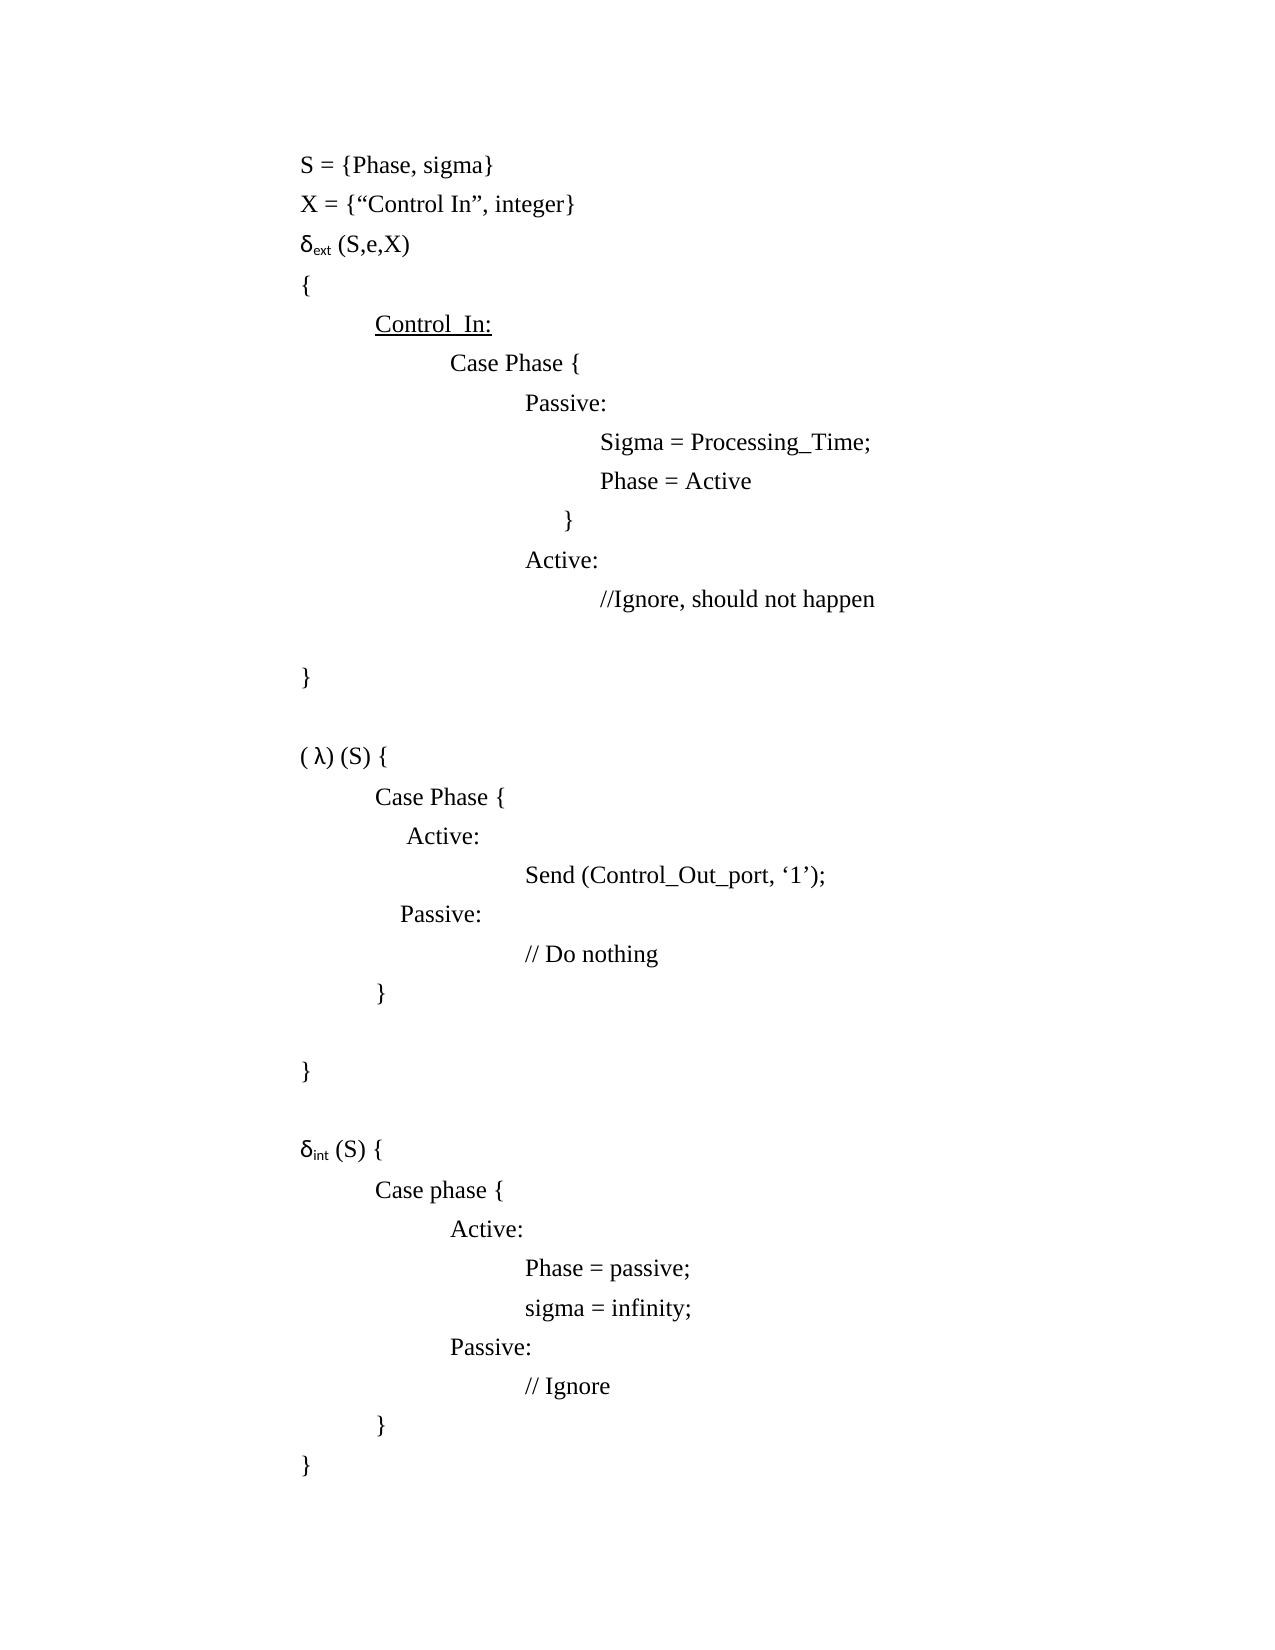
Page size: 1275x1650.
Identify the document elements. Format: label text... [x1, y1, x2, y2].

text X = {“Control In”, integer} [225, 189, 1125, 218]
text Send (Control_Out_port, ‘1’); [225, 860, 1125, 889]
text } [225, 978, 1125, 1007]
text } [225, 1056, 1125, 1084]
text Phase = passive; [150, 1253, 1125, 1282]
text { [225, 270, 1125, 298]
text // Do nothing [225, 939, 1125, 967]
text δint (S) { [150, 1133, 1125, 1164]
text Passive: [225, 899, 1125, 928]
text } [225, 505, 1125, 534]
text Passive: [225, 388, 1125, 416]
text } [300, 662, 1125, 691]
text // Ignore [150, 1371, 1125, 1400]
text } [150, 1450, 1125, 1478]
text Passive: [150, 1332, 1125, 1361]
text Case Phase { [225, 348, 1125, 377]
text Active: [225, 545, 1125, 573]
text } [150, 1410, 1125, 1439]
text Active: [150, 1214, 1125, 1243]
text sigma = infinity; [150, 1293, 1125, 1321]
text Case Phase { [225, 782, 1125, 810]
text Case phase { [150, 1175, 1125, 1203]
text Active: [225, 821, 1125, 849]
text ( λ) (S) { [225, 740, 1125, 771]
text Control_In: [225, 309, 1125, 338]
text δext (S,e,X) [225, 228, 1125, 259]
text //Ignore, should not happen [225, 584, 1125, 613]
text Sigma = Processing_Time; [225, 427, 1125, 456]
text Phase = Active [225, 466, 1125, 495]
text S = {Phase, sigma} [225, 150, 1125, 179]
